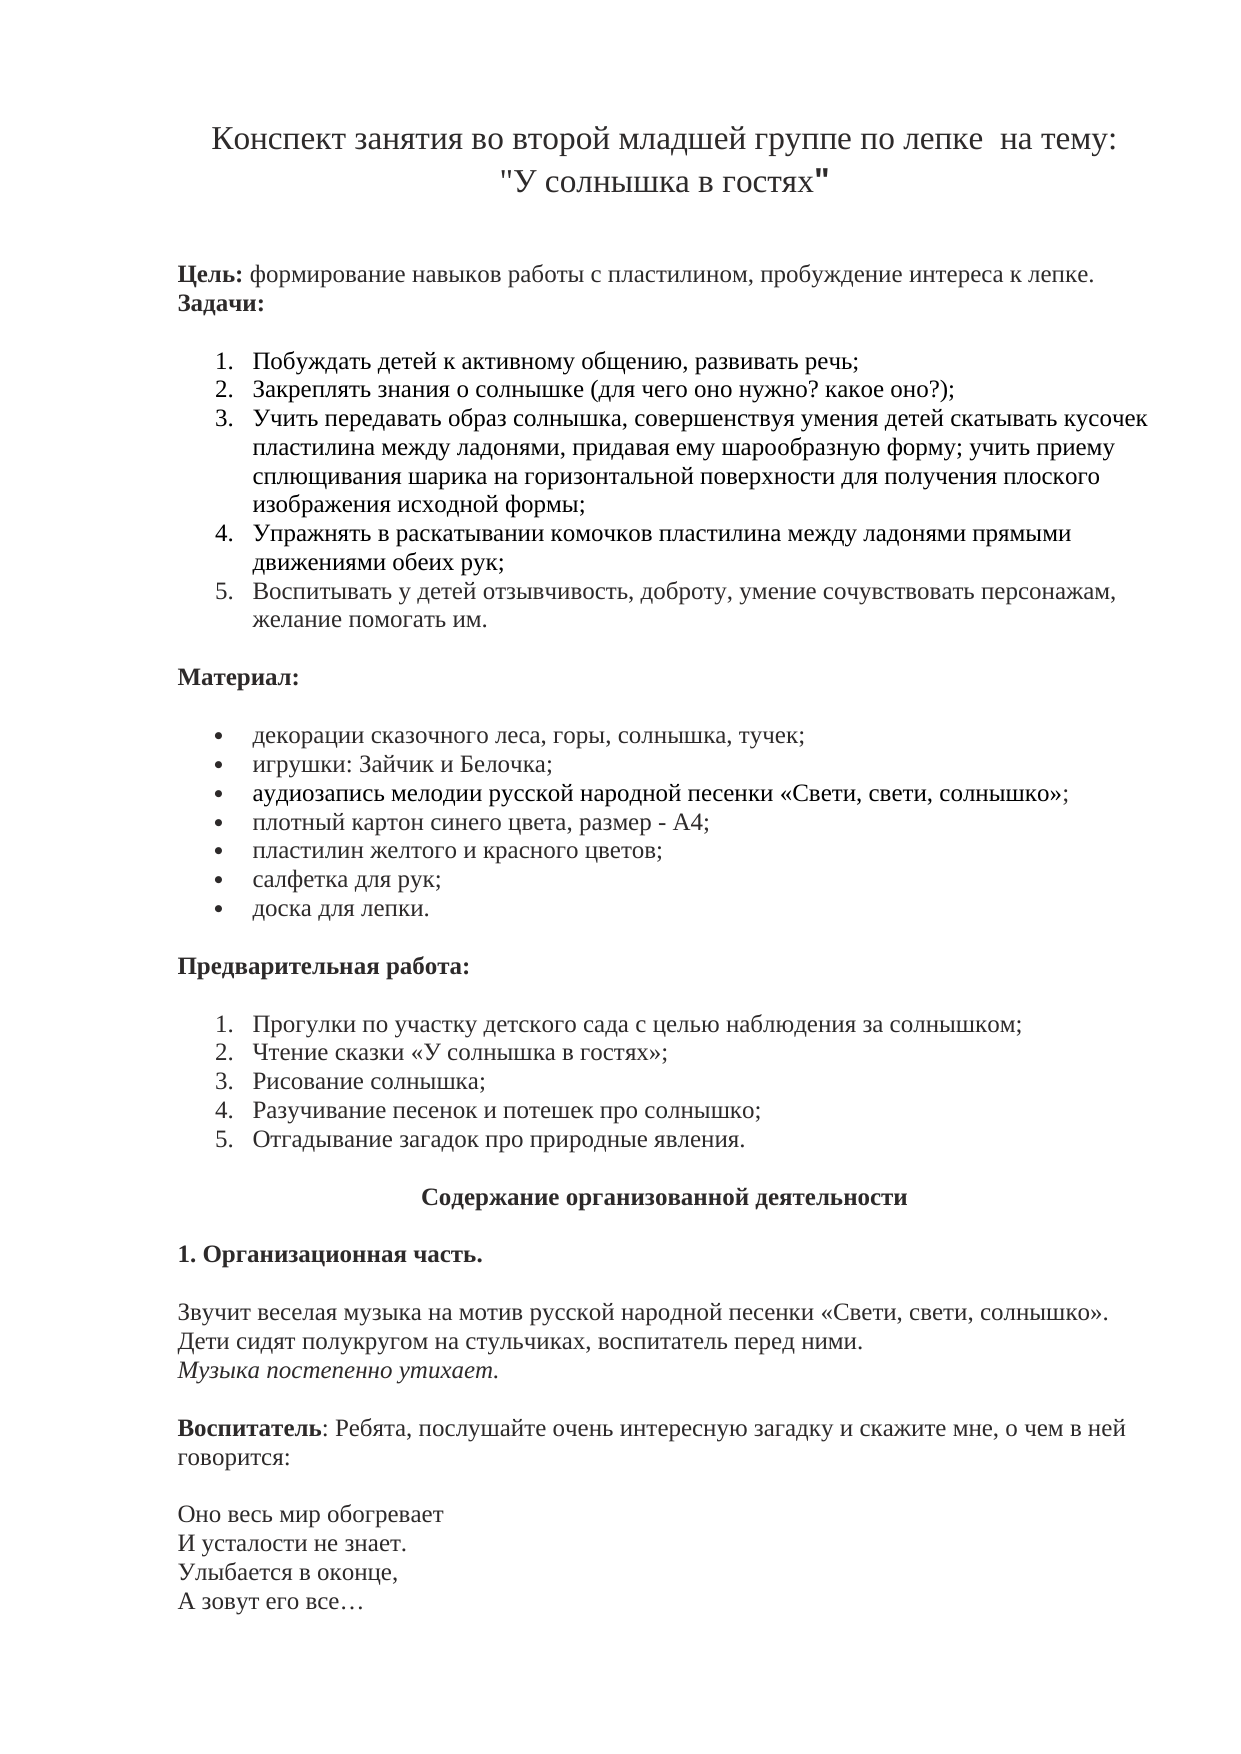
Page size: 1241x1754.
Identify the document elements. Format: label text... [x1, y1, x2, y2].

list Прогулки по участку детского сада с целью наблюдения за солнышком; [215, 1009, 1152, 1037]
list салфетка для рук; [215, 864, 1152, 893]
list Чтение сказки «У солнышка в гостях»; [215, 1037, 1152, 1066]
list Закреплять знания о солнышке (для чего оно нужно? какое оно?); [215, 374, 1152, 403]
list пластилин желтого и красного цветов; [215, 835, 1152, 864]
text Материал: [177, 662, 1152, 691]
list игрушки: Зайчик и Белочка; [215, 749, 1152, 778]
text Цель: формирование навыков работы с пластилином, пробуждение интереса к лепке. Задачи: [177, 259, 1152, 317]
list Рисование солнышка; [215, 1066, 1152, 1095]
list Отгадывание загадок про природные явления. [215, 1124, 1152, 1152]
list аудиозапись мелодии русской народной песенки «Свети, свети, солнышко»; [215, 778, 1152, 807]
list Воспитывать у детей отзывчивость, доброту, умение сочувствовать персонажам, желание помогать им. [215, 576, 1152, 633]
list доска для лепки. [215, 893, 1152, 922]
list Побуждать детей к активному общению, развивать речь; [215, 346, 1152, 374]
list Упражнять в раскатывании комочков пластилина между ладонями прямыми движениями обеих рук; [215, 518, 1152, 576]
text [177, 1499, 1152, 1614]
text Предварительная работа: [177, 951, 1152, 979]
list Разучивание песенок и потешек про солнышко; [215, 1095, 1152, 1124]
list плотный картон синего цвета, размер - А4; [215, 807, 1152, 835]
list декорации сказочного леса, горы, солнышка, тучек; [215, 720, 1152, 749]
text Конспект занятия во второй младшей группе по лепке на тему: "У солнышка в гостях" [177, 118, 1152, 230]
text Содержание организованной деятельности [177, 1182, 1152, 1210]
text Звучит веселая музыка на мотив русской народной песенки «Свети, свети, солнышко». Дети сидят полукругом на стульчиках, воспитатель перед ними. Музыка постепенно утихает. [177, 1297, 1152, 1384]
text Воспитатель: Ребята, послушайте очень интересную загадку и скажите мне, о чем в ней говорится: [177, 1413, 1152, 1470]
list Учить передавать образ солнышка, совершенствуя умения детей скатывать кусочек пластилина между ладонями, придавая ему шарообразную форму; учить приему сплющивания шарика на горизонтальной поверхности для получения плоского изображения исходной формы; [215, 403, 1152, 518]
text 1. Организационная часть. [177, 1239, 1152, 1268]
